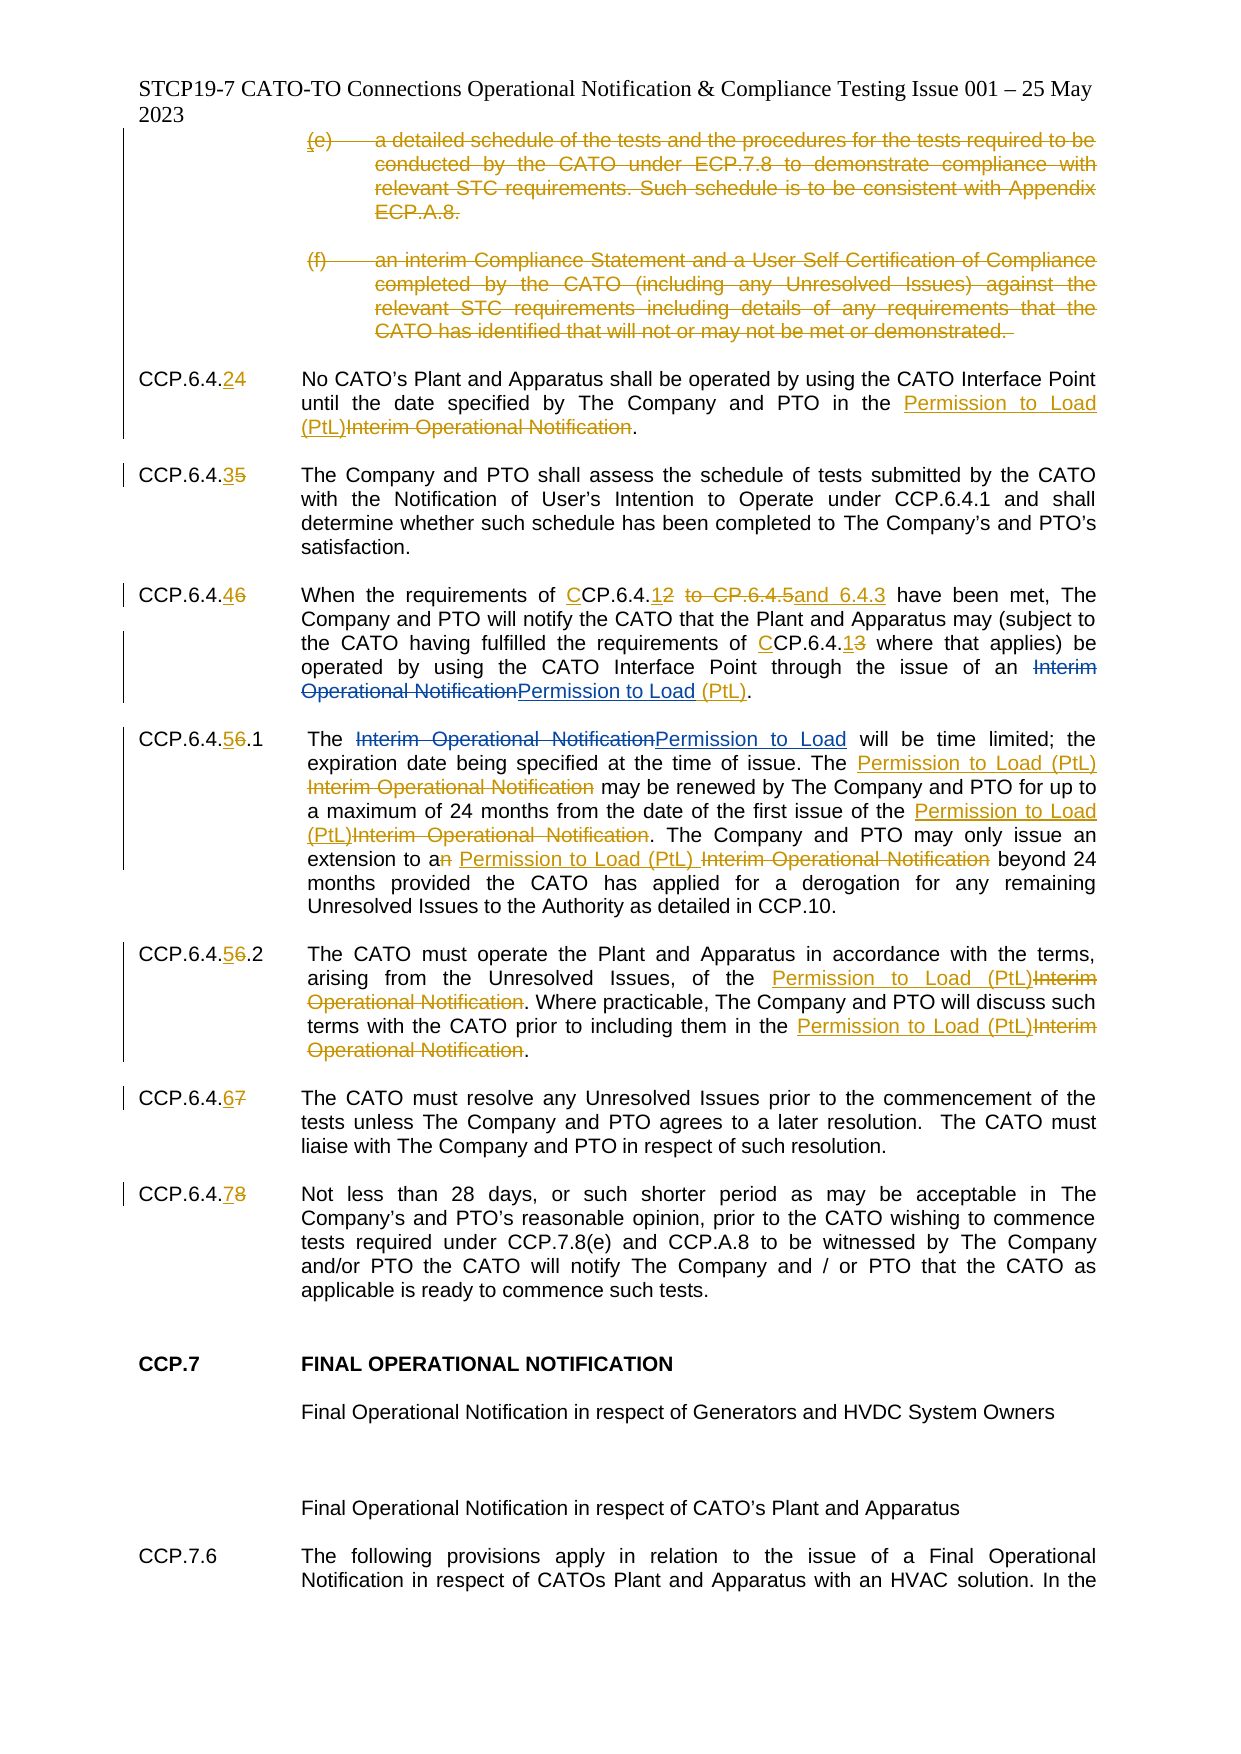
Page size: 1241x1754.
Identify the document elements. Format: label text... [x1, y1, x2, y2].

text CCP.6.4. The Company and PTO shall assess the schedule of tests submitted by the CATO with the Notification of User’s Intention to Operate under CCP.6.4.1 and shall determine whether such schedule has been completed to The Company’s and PTO’s satisfaction. [138, 463, 1097, 559]
text CCP.7 FINAL OPERATIONAL NOTIFICATION [138, 1352, 1097, 1376]
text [138, 1544, 1097, 1592]
text CCP.6.4. When the requirements of CP.6.4. have been met, The Company and PTO will notify the CATO that the Plant and Apparatus may (subject to the CATO having fulfilled the requirements of CP.6.4. where that applies) be operated by using the CATO Interface Point through the issue of an . [138, 583, 1097, 703]
text Final Operational Notification in respect of Generators and HVDC System Owners [138, 1400, 1097, 1424]
text CCP.6.4..1 The will be time limited; the expiration date being specified at the time of issue. The may be renewed by The Company and PTO for up to a maximum of 24 months from the date of the first issue of the . The Company and PTO may only issue an extension to a beyond 24 months provided the CATO has applied for a derogation for any remaining Unresolved Issues to the Authority as detailed in CCP.10. [138, 727, 1097, 918]
text CCP.6.4..2 The CATO must operate the Plant and Apparatus in accordance with the terms, arising from the Unresolved Issues, of the . Where practicable, The Company and PTO will discuss such terms with the CATO prior to including them in the . [138, 942, 1097, 1062]
text CCP.6.4. Not less than 28 days, or such shorter period as may be acceptable in The Company’s and PTO’s reasonable opinion, prior to the CATO wishing to commence tests required under CCP.7.8(e) and CCP.A.8 to be witnessed by The Company and/or PTO the CATO will notify The Company and / or PTO that the CATO as applicable is ready to commence such tests. [138, 1182, 1097, 1302]
text Final Operational Notification in respect of CATO’s Plant and Apparatus [138, 1496, 1097, 1520]
text CCP.6.4. The CATO must resolve any Unresolved Issues prior to the commencement of the tests unless The Company and PTO agrees to a later resolution. The CATO must liaise with The Company and PTO in respect of such resolution. [138, 1086, 1097, 1158]
text CCP.6.4. No CATO’s Plant and Apparatus shall be operated by using the CATO Interface Point until the date specified by The Company and PTO in the . [138, 367, 1097, 439]
